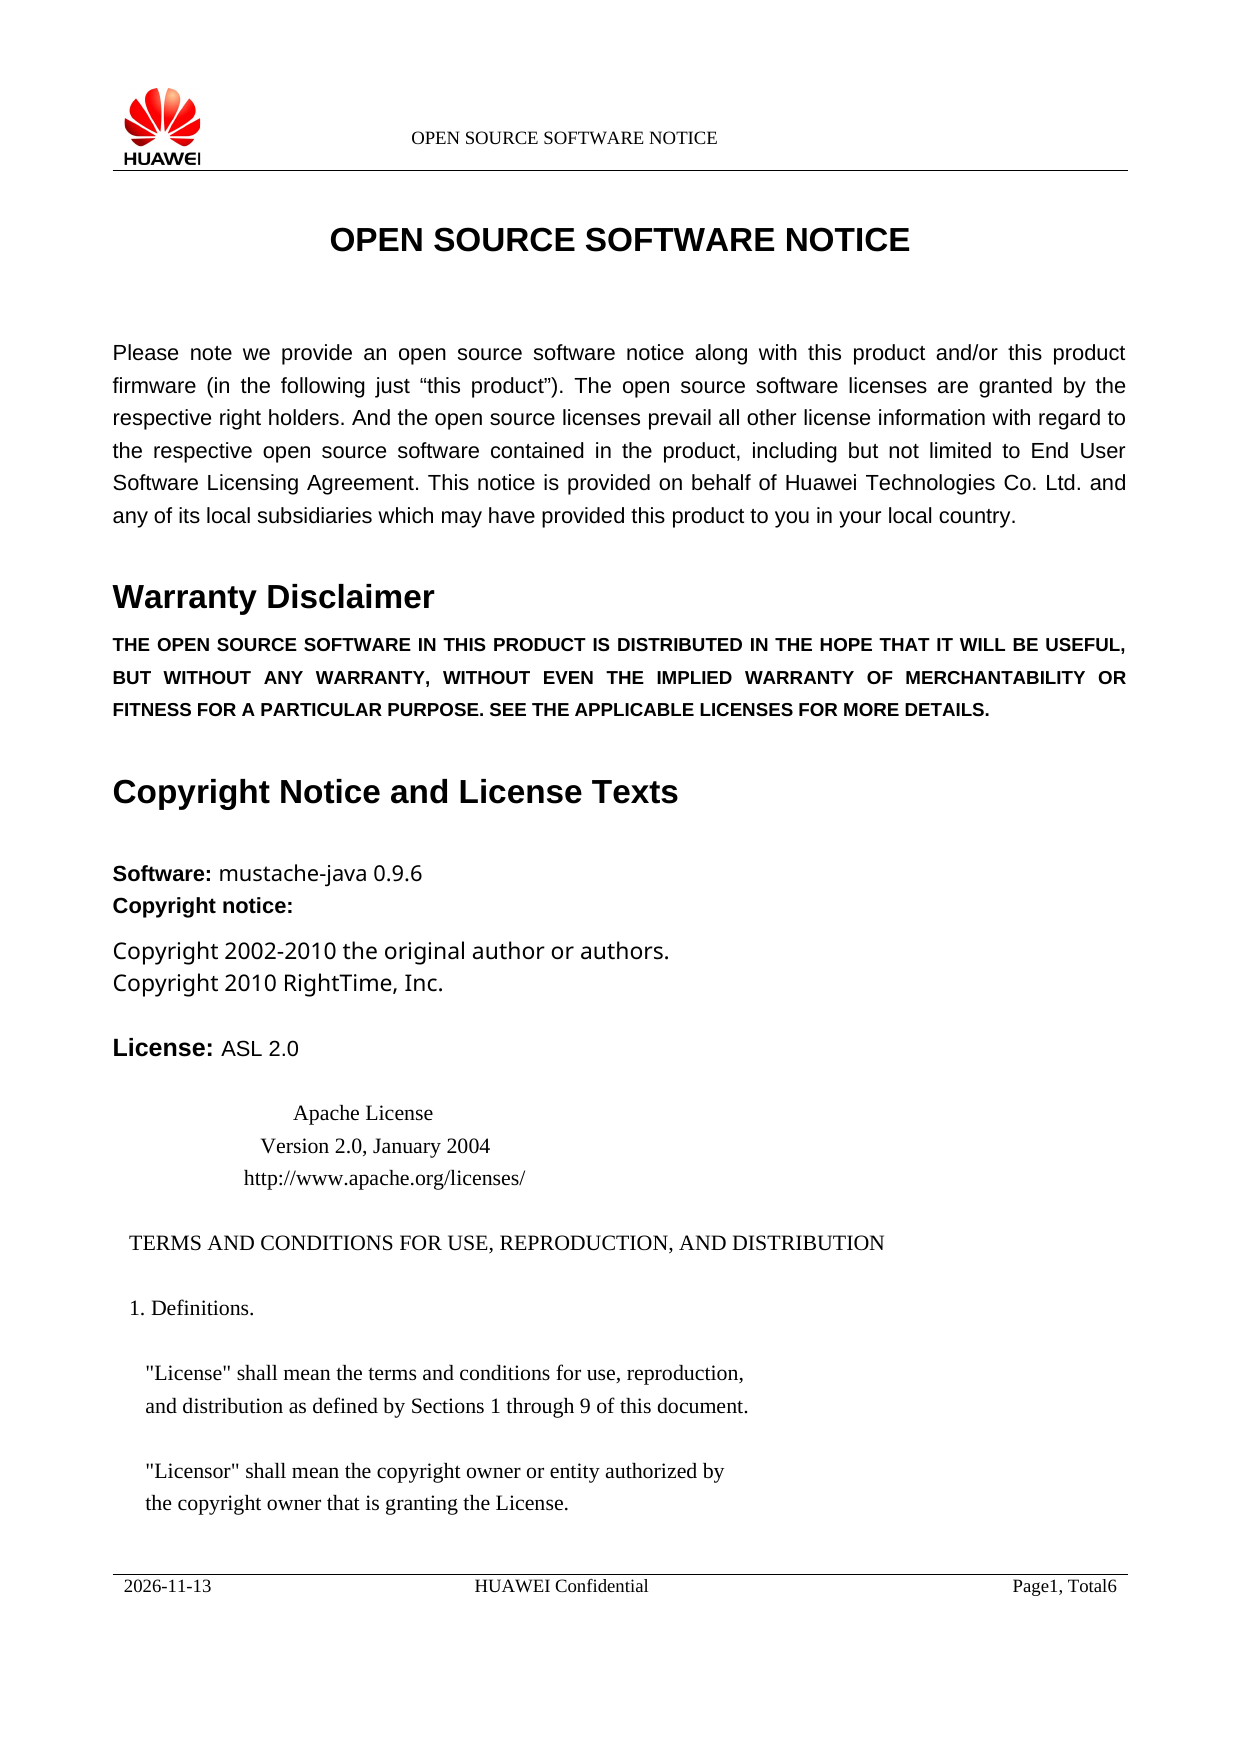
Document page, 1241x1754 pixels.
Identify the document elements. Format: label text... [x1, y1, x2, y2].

title Software: mustache-java 0.9.6 [112, 856, 1128, 889]
text Please note we provide an open source software notice along with this product and/or this product firmware (in the following just “this product”). The open source software licenses are granted by the respective right holders. And the open source licenses prevail all other license information with regard to the respective open source software contained in the product, including but not limited to End User Software Licensing Agreement. This notice is provided on behalf of Huawei Technologies Co. Ltd. and any of its local subsidiaries which may have provided this product to you in your local country. [112, 336, 1128, 531]
text Copyright notice: [112, 889, 1128, 921]
text License: ASL 2.0 [112, 1031, 1128, 1064]
text Copyright Notice and License Texts [112, 759, 1128, 824]
text Copyright 2002-2010 the original author or authors. Copyright 2010 RightTime, Inc. [112, 934, 1128, 1031]
text OPEN SOURCE SOFTWARE NOTICE [112, 206, 1128, 271]
picture [124, 88, 201, 165]
text The open source software in this product is distributed in the hope that it will be useful, but WITHOUT ANY WARRANTY, without even the implied warranty of MERCHANTABILITY or FITNESS FOR A PARTICULAR PURPOSE. See the applicable licenses for more details. [112, 629, 1128, 726]
text Warranty Disclaimer [112, 564, 1128, 629]
